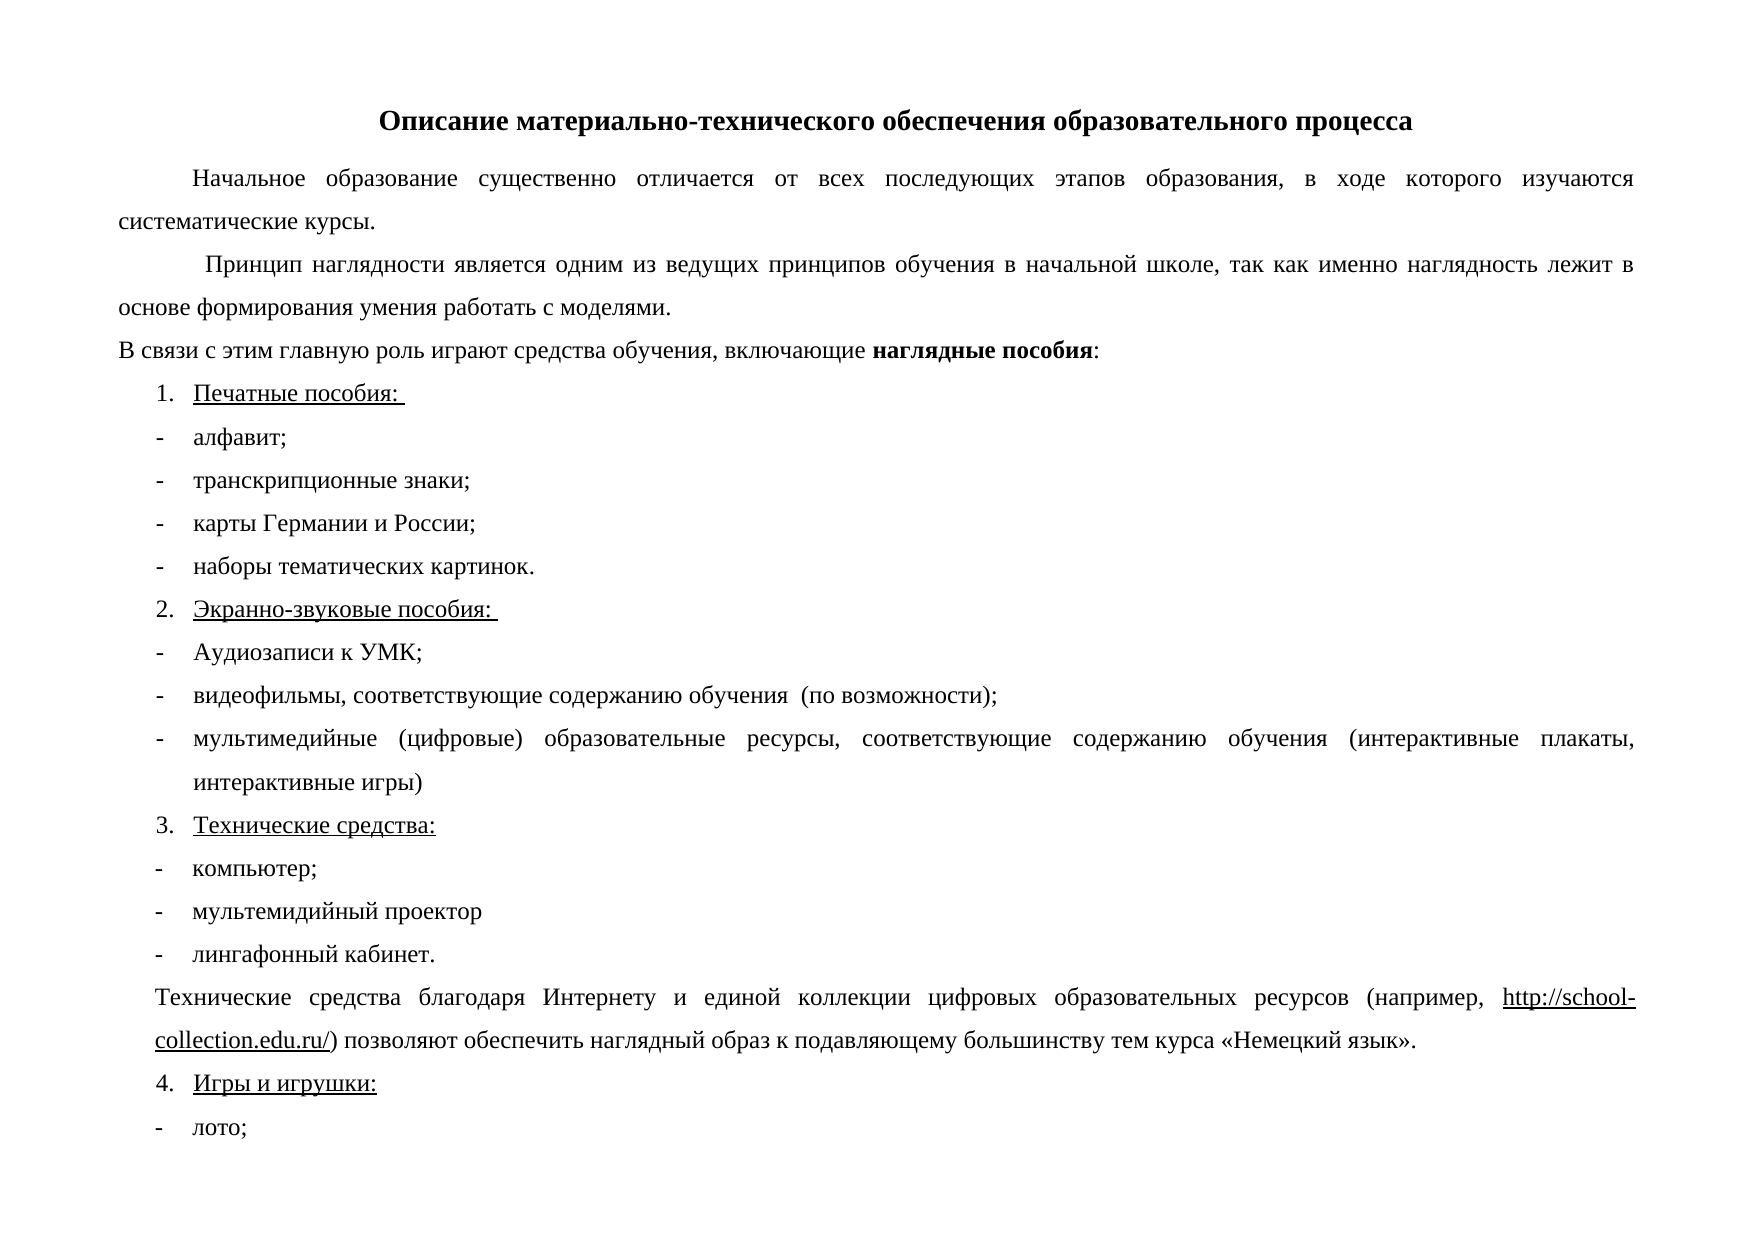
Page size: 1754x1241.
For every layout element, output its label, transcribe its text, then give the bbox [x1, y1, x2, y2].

list карты Германии и России; [156, 508, 1636, 537]
list лото; [154, 1112, 1636, 1140]
text Технические средства благодаря Интернету и единой коллекции цифровых образовательных ресурсов (например, http://school-collection.edu.ru/) позволяют обеспечить наглядный образ к подавляющему большинству тем курса «Немецкий язык». [154, 982, 1636, 1054]
text В связи с этим главную роль играют средства обучения, включающие наглядные пособия: [118, 335, 1636, 364]
list транскрипционные знаки; [156, 465, 1636, 493]
text Описание материально-технического обеспечения образовательного процесса [156, 103, 1636, 137]
text Начальное образование существенно отличается от всех последующих этапов образования, в ходе которого изучаются систематические курсы. [118, 163, 1636, 235]
list Экранно-звуковые пособия: [156, 594, 1636, 623]
list алфавит; [156, 422, 1636, 450]
list Технические средства: [156, 810, 1636, 838]
list мультемидийный проектор [154, 896, 1636, 925]
list Печатные пособия: [156, 378, 1636, 407]
list компьютер; [154, 853, 1636, 882]
list Аудиозаписи к УМК; [156, 637, 1636, 666]
text Принцип наглядности является одним из ведущих принципов обучения в начальной школе, так как именно наглядность лежит в основе формирования умения работать с моделями. [118, 249, 1636, 321]
list наборы тематических картинок. [156, 551, 1636, 580]
list лингафонный кабинет. [154, 939, 1636, 968]
list мультимедийные (цифровые) образовательные ресурсы, соответствующие содержанию обучения (интерактивные плакаты, интерактивные игры) [156, 723, 1636, 795]
list Игры и игрушки: [156, 1068, 1636, 1097]
list видеофильмы, соответствующие содержанию обучения (по возможности); [156, 680, 1636, 709]
